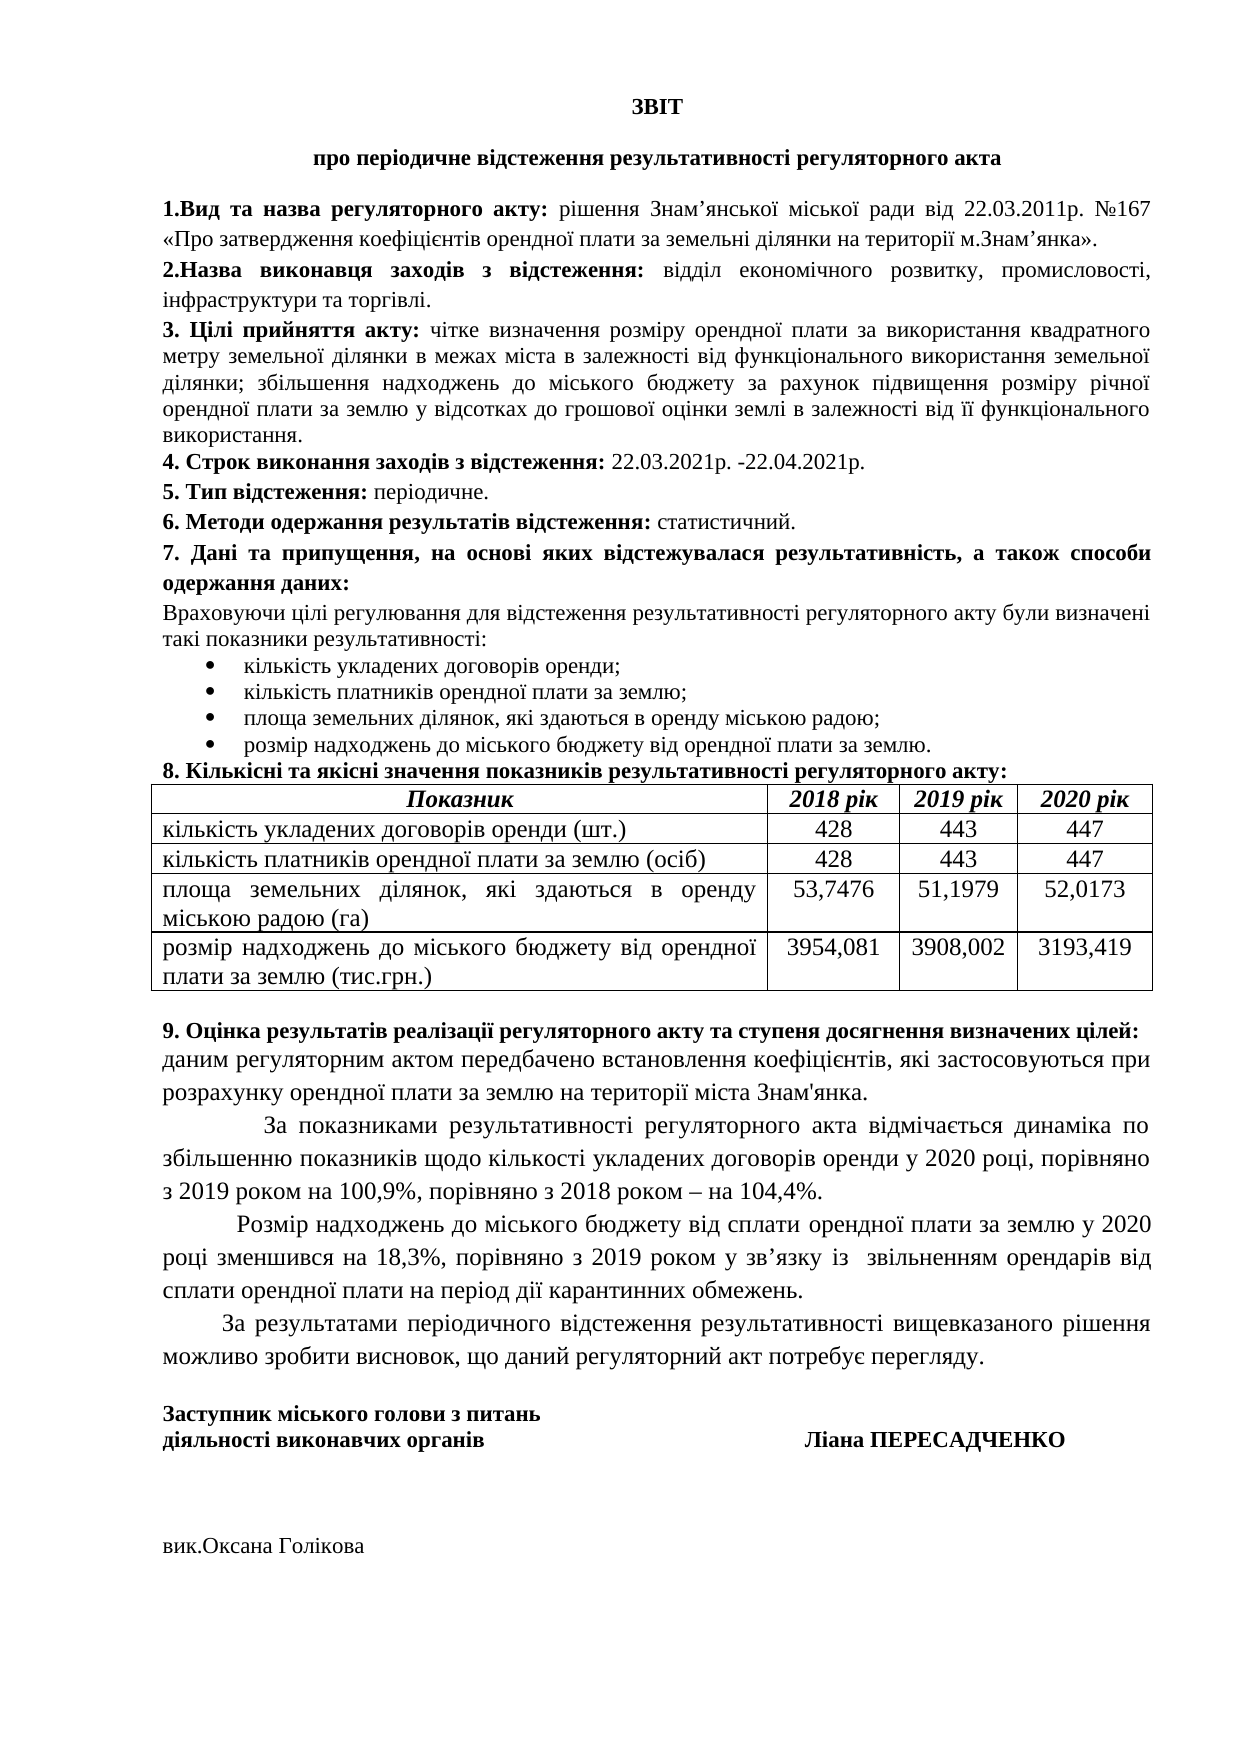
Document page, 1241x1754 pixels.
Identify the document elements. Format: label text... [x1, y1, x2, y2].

text Враховуючи цілі регулювання для відстеження результативності регуляторного акту були визначені такі показники результативності: [162, 599, 1152, 652]
table_cell 53,7476 [768, 874, 899, 931]
table_cell 428 [768, 844, 899, 873]
text 7. Дані та припущення, на основі яких відстежувалася результативність, а також способи одержання даних: [162, 538, 1152, 595]
text діяльності виконавчих органів Ліана ПЕРЕСАДЧЕНКО [162, 1427, 1152, 1453]
text 2.Назва виконавця заходів з відстеження: відділ економічного розвитку, промисловості, інфраструктури та торгівлі. [162, 256, 1152, 312]
table_cell 443 [900, 814, 1017, 843]
table_cell 51,1979 [900, 874, 1017, 931]
text ЗВІТ [162, 93, 1152, 119]
text 6. Методи одержання результатів відстеження: статистичний. [162, 508, 1152, 535]
text 3. Цілі прийняття акту: чітке визначення розміру орендної плати за використання квадратного метру земельної ділянки в межах міста в залежності від функціонального використання земельної ділянки; збільшення надходжень до міського бюджету за рахунок підвищення розміру річної орендної плати за землю у відсотках до грошової оцінки землі в залежності від її функціонального використання. [162, 316, 1152, 448]
list кількість платників орендної плати за землю; [206, 678, 1152, 704]
table_cell 443 [900, 844, 1017, 873]
table_cell 447 [1018, 844, 1152, 873]
table_cell 3908,002 [900, 933, 1017, 990]
table_header 2020 рік [1018, 785, 1152, 813]
text За показниками результативності регуляторного акта відмічається динаміка по збільшенню показників щодо кількості укладених договорів оренди у 2020 році, порівняно з 2019 роком на 100,9%, порівняно з 2018 роком – на 104,4%. [162, 1110, 1152, 1204]
text Розмір надходжень до міського бюджету від сплати орендної плати за землю у 2020 році зменшився на 18,3%, порівняно з 2019 роком у зв’язку із звільненням орендарів від сплати орендної плати на період дії карантинних обмежень. [162, 1209, 1152, 1303]
text вик.Оксана Голікова [162, 1532, 1152, 1558]
table_cell розмір надходжень до міського бюджету від орендної плати за землю (тис.грн.) [152, 933, 767, 990]
table_header 2019 рік [900, 785, 1017, 813]
table_cell кількість платників орендної плати за землю (осіб) [152, 844, 767, 873]
text 1.Вид та назва регуляторного акту: рішення Знам’янської міської ради від 22.03.2011р. №167 «Про затвердження коефіцієнтів орендної плати за земельні ділянки на території м.Знам’янка». [162, 195, 1152, 252]
text про періодичне відстеження результативності регуляторного акта [162, 144, 1152, 171]
text 8. Кількісні та якісні значення показників результативності регуляторного акту: [162, 757, 1152, 783]
text За результатами періодичного відстеження результативності вищевказаного рішення можливо зробити висновок, що даний регуляторний акт потребує перегляду. [162, 1308, 1152, 1369]
list площа земельних ділянок, які здаються в оренду міською радою; [206, 704, 1152, 731]
table_header 2018 рік [768, 785, 899, 813]
text даним регуляторним актом передбачено встановлення коефіцієнтів, які застосовуються при розрахунку орендної плати за землю на території міста Знам'янка. [162, 1044, 1152, 1105]
table_cell 3954,081 [768, 933, 899, 990]
text 9. Оцінка результатів реалізації регуляторного акту та ступеня досягнення визначених цілей: [162, 1017, 1152, 1044]
text 4. Строк виконання заходів з відстеження: 22.03.2021р. -22.04.2021р. [162, 448, 1152, 474]
text Заступник міського голови з питань [162, 1400, 1152, 1427]
table_cell 447 [1018, 814, 1152, 843]
list розмір надходжень до міського бюджету від орендної плати за землю. [206, 731, 1152, 757]
table_cell 3193,419 [1018, 933, 1152, 990]
table_cell 52,0173 [1018, 874, 1152, 931]
list кількість укладених договорів оренди; [206, 652, 1152, 678]
table_header Показник [152, 785, 767, 813]
table_cell 428 [768, 814, 899, 843]
table_cell кількість укладених договорів оренди (шт.) [152, 814, 767, 843]
text 5. Тип відстеження: періодичне. [162, 478, 1152, 504]
table_cell площа земельних ділянок, які здаються в оренду міською радою (га) [152, 874, 767, 931]
